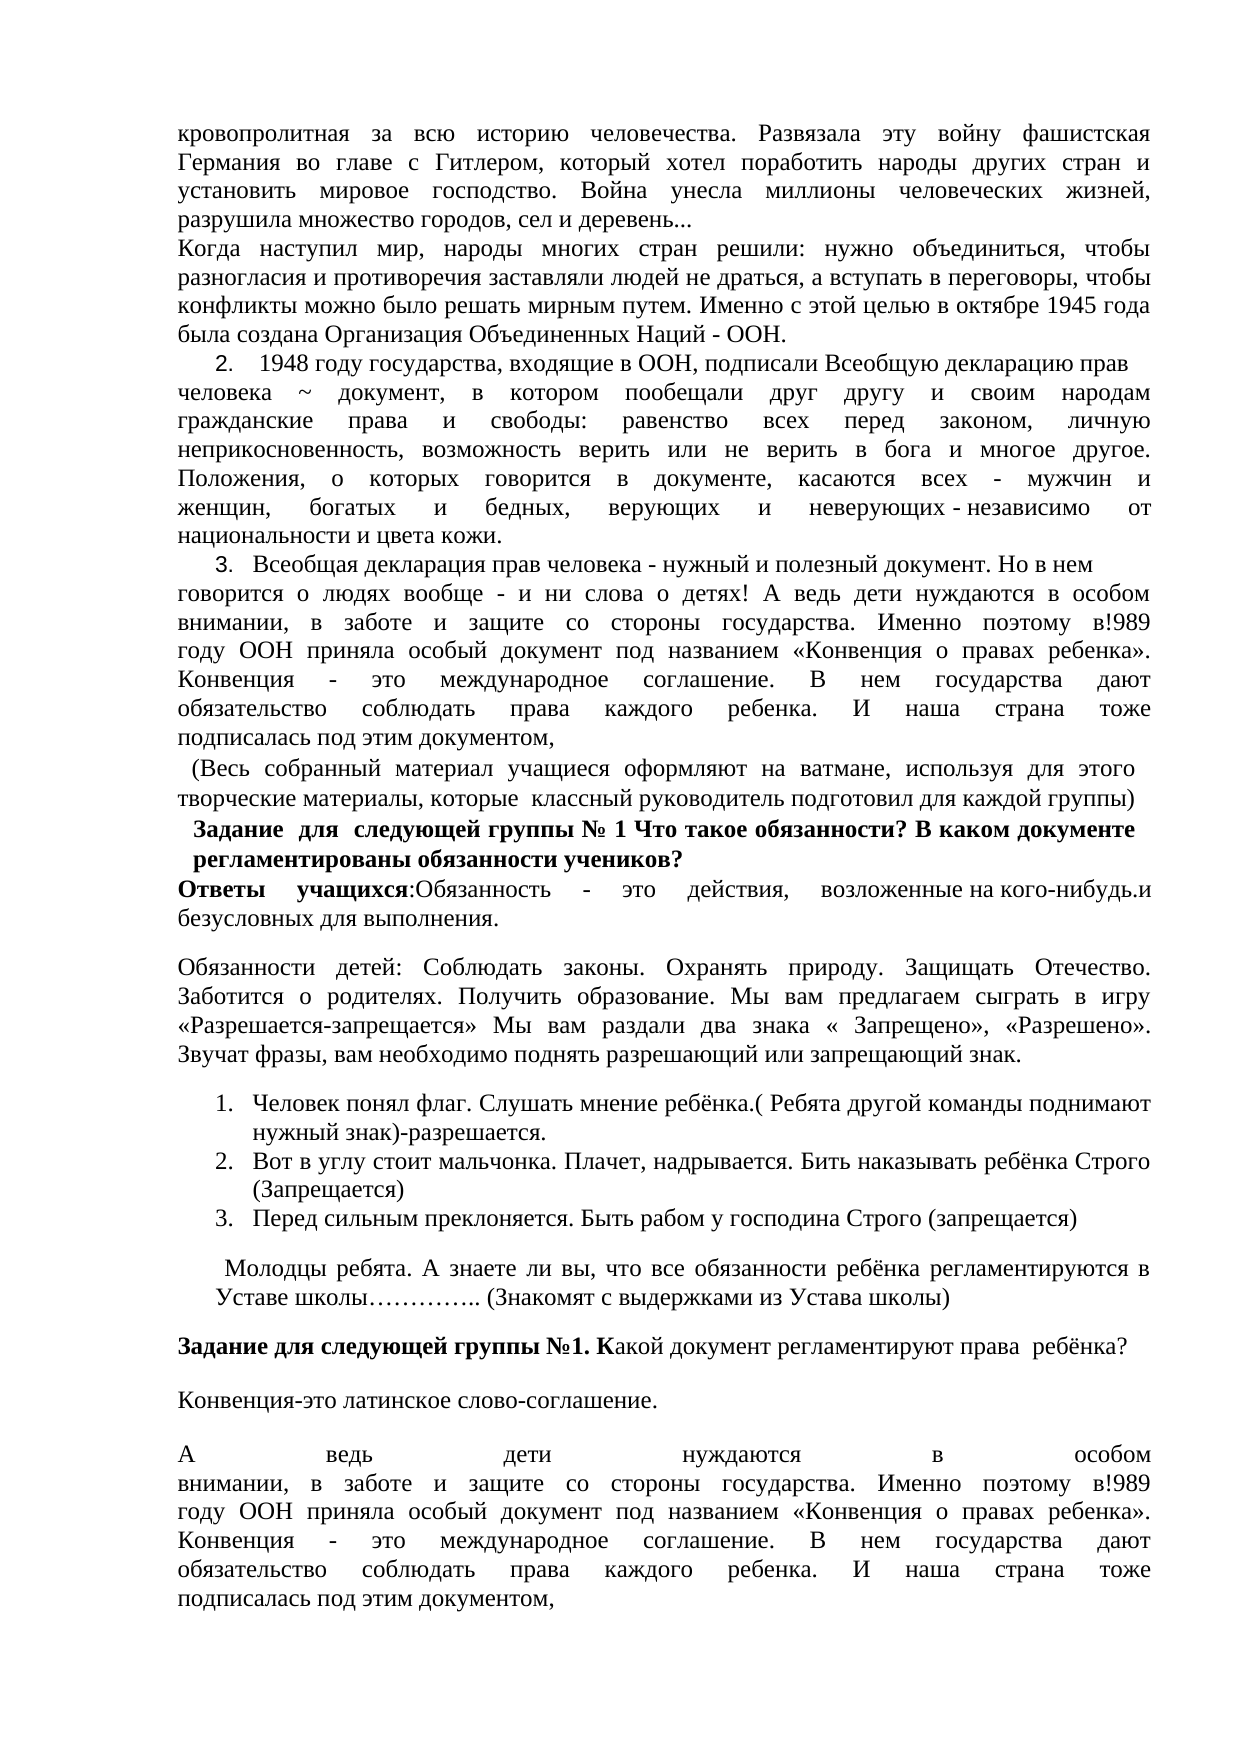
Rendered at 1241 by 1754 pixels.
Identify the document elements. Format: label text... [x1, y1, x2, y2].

text Обязанности детей: Соблюдать законы. Охранять природу. Защищать Отечество. Заботится о родителях. Получить образование. Мы вам предлагаем сыграть в игру «Разрешается-запрещается» Мы вам раздали два знака « Запрещено», «Разрешено». Звучат фразы, вам необходимо поднять разрешающий или запрещающий знак. [177, 952, 1152, 1067]
text Задание для следующей группы №1. Какой документ регламентируют права ребёнка? [177, 1331, 1152, 1360]
text Ответы учащихся:Обязанность - это действия, возложенные на кого-нибудь.и безусловных для выполнения. [177, 874, 1152, 932]
text Когда наступил мир, народы многих стран решили: нужно объединиться, чтобы разногласия и противоречия заставляли людей не драться, а вступать в переговоры, чтобы конфликты можно было решать мирным путем. Именно с этой целью в октябре 1945 года была создана Организация Объединенных Наций - ООН. [177, 233, 1152, 348]
text Конвенция-это латинское слово-соглашение. [177, 1385, 1152, 1414]
list Человек понял флаг. Слушать мнение ребёнка.( Ребята другой команды поднимают нужный знак)-разрешается. [215, 1088, 1152, 1146]
text Задание для следующей группы № 1 Что такое обязанности? В каком документе регламентированы обязанности учеников? [193, 813, 1136, 872]
text кровопролитная за всю историю человечества. Развязала эту войну фашистская Германия во главе с Гитлером, который хотел поработить народы других стран и установить мировое господство. Война унесла миллионы человеческих жизней, разрушила множество городов, сел и деревень... [177, 118, 1152, 233]
list Перед сильным преклоняется. Быть рабом у господина Строго (запрещается) [215, 1203, 1152, 1232]
text А ведь дети нуждаются в особом внимании, в заботе и защите со стороны государства. Именно поэтому в!989 году ООН приняла особый документ под названием «Конвенция о правах ребенка». Конвенция - это международное соглашение. В нем государства дают обязательство соблюдать права каждого ребенка. И наша страна тоже подписалась под этим документом, [177, 1439, 1152, 1611]
list Вот в углу стоит мальчонка. Плачет, надрывается. Бить наказывать ребёнка Строго (Запрещается) [215, 1146, 1152, 1203]
list Всеобщая декларация прав человека - нужный и полезный документ. Но в нем [215, 549, 1152, 578]
text говорится о людях вообще - и ни слова о детях! А ведь дети нуждаются в особом внимании, в заботе и защите со стороны государства. Именно поэтому в!989 году ООН приняла особый документ под названием «Конвенция о правах ребенка». Конвенция - это международное соглашение. В нем государства дают обязательство соблюдать права каждого ребенка. И наша страна тоже подписалась под этим документом, [177, 578, 1152, 751]
text Молодцы ребята. А знаете ли вы, что все обязанности ребёнка регламентируются в Уставе школы………….. (Знакомят с выдержками из Устава школы) [215, 1253, 1152, 1310]
text (Весь собранный материал учащиеся оформляют на ватмане, используя для этого творческие материалы, которые классный руководитель подготовил для каждой группы) [177, 752, 1136, 812]
text человека ~ документ, в котором пообещали друг другу и своим народам гражданские права и свободы: равенство всех перед законом, личную неприкосновенность, возможность верить или не верить в бога и многое другое. Положения, о которых говорится в документе, касаются всех - мужчин и женщин, богатых и бедных, верующих и неверующих - независимо от национальности и цвета кожи. [177, 377, 1152, 549]
list 1948 году государства, входящие в ООН, подписали Всеобщую декларацию прав [215, 348, 1152, 377]
